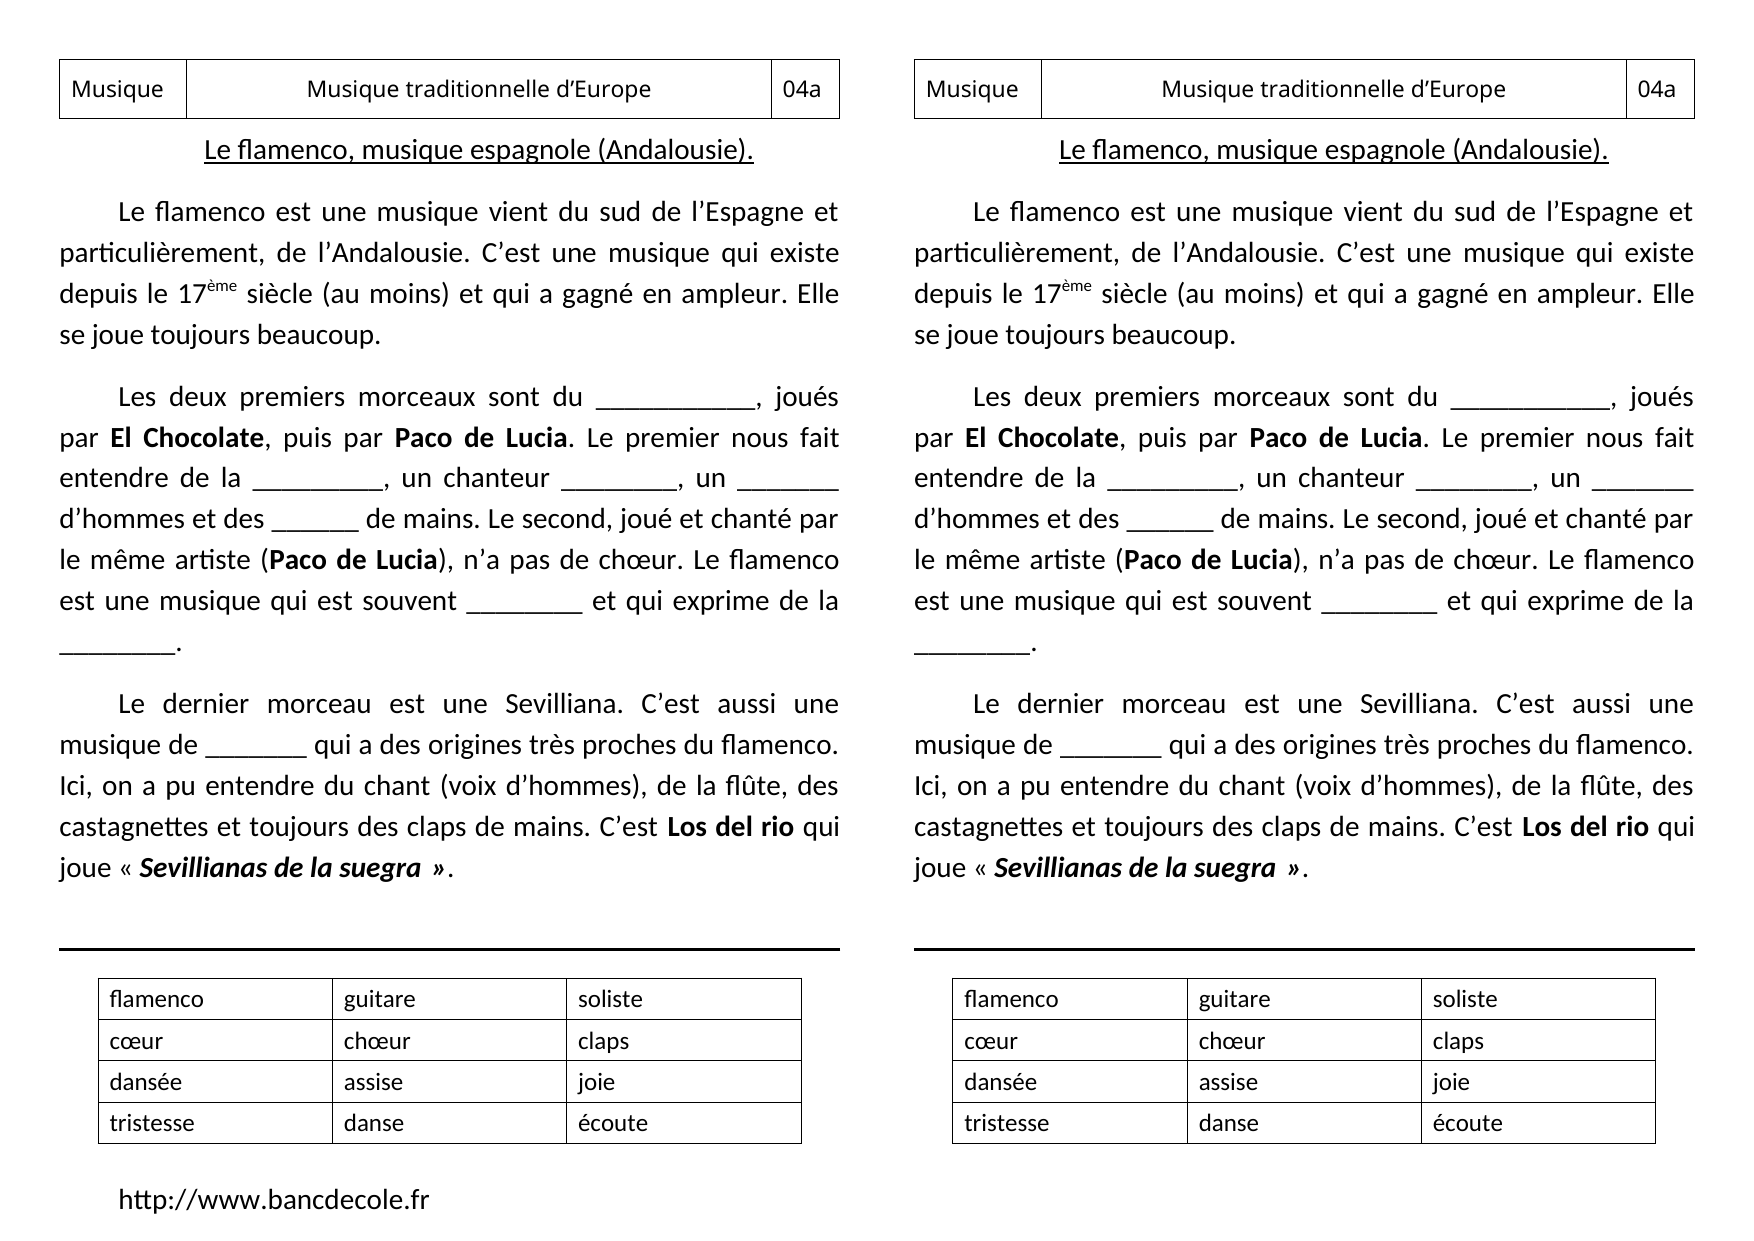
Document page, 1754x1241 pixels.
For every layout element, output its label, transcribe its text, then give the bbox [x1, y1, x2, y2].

table_header guitare [1188, 979, 1421, 1019]
table_header 04a [1627, 60, 1694, 118]
table_cell claps [567, 1020, 801, 1060]
table_cell écoute [1422, 1103, 1655, 1143]
table_header Musique traditionnelle d’Europe [1042, 60, 1626, 118]
table_cell joie [567, 1061, 801, 1102]
table_header soliste [1422, 979, 1655, 1019]
table_header soliste [567, 979, 801, 1019]
table_header 04a [772, 60, 839, 118]
table_cell chœur [333, 1020, 566, 1060]
table_cell écoute [567, 1103, 801, 1143]
table_cell danse [333, 1103, 566, 1143]
table_cell tristesse [99, 1103, 332, 1143]
table_header Musique [915, 60, 1041, 118]
table_header Musique traditionnelle d’Europe [187, 60, 771, 118]
table_cell dansée [99, 1061, 332, 1102]
table_cell tristesse [953, 1103, 1187, 1143]
table_header flamenco [99, 979, 332, 1019]
table_cell cœur [99, 1020, 332, 1060]
text Le flamenco est une musique vient du sud de l’Espagne et particulièrement, de l’Andalousie. C’est une musique qui existe depuis le 17ème siècle (au moins) et qui a gagné en ampleur. Elle se joue toujours beaucoup. [914, 193, 1695, 352]
table_cell danse [1188, 1103, 1421, 1143]
table_cell dansée [953, 1061, 1187, 1102]
text Le dernier morceau est une Sevilliana. C’est aussi une musique de _______ qui a des origines très proches du flamenco. Ici, on a pu entendre du chant (voix d’hommes), de la flûte, des castagnettes et toujours des claps de mains. C’est Los del rio qui joue « Sevillianas de la suegra ». [914, 685, 1695, 884]
table_cell assise [1188, 1061, 1421, 1102]
table_cell cœur [953, 1020, 1187, 1060]
table_cell claps [1422, 1020, 1655, 1060]
text Le flamenco, musique espagnole (Andalousie). [914, 131, 1695, 167]
text Le flamenco, musique espagnole (Andalousie). [59, 131, 840, 167]
table_cell chœur [1188, 1020, 1421, 1060]
text Le dernier morceau est une Sevilliana. C’est aussi une musique de _______ qui a des origines très proches du flamenco. Ici, on a pu entendre du chant (voix d’hommes), de la flûte, des castagnettes et toujours des claps de mains. C’est Los del rio qui joue « Sevillianas de la suegra ». [59, 685, 840, 884]
table_header guitare [333, 979, 566, 1019]
table_cell assise [333, 1061, 566, 1102]
text Le flamenco est une musique vient du sud de l’Espagne et particulièrement, de l’Andalousie. C’est une musique qui existe depuis le 17ème siècle (au moins) et qui a gagné en ampleur. Elle se joue toujours beaucoup. [59, 193, 840, 352]
table_cell joie [1422, 1061, 1655, 1102]
text Les deux premiers morceaux sont du ___________, joués par El Chocolate, puis par Paco de Lucia. Le premier nous fait entendre de la _________, un chanteur ________, un _______ d’hommes et des ______ de mains. Le second, joué et chanté par le même artiste (Paco de Lucia), n’a pas de chœur. Le flamenco est une musique qui est souvent ________ et qui exprime de la ________. [914, 378, 1695, 659]
table_header flamenco [953, 979, 1187, 1019]
table_header Musique [60, 60, 186, 118]
text Les deux premiers morceaux sont du ___________, joués par El Chocolate, puis par Paco de Lucia. Le premier nous fait entendre de la _________, un chanteur ________, un _______ d’hommes et des ______ de mains. Le second, joué et chanté par le même artiste (Paco de Lucia), n’a pas de chœur. Le flamenco est une musique qui est souvent ________ et qui exprime de la ________. [59, 378, 840, 659]
